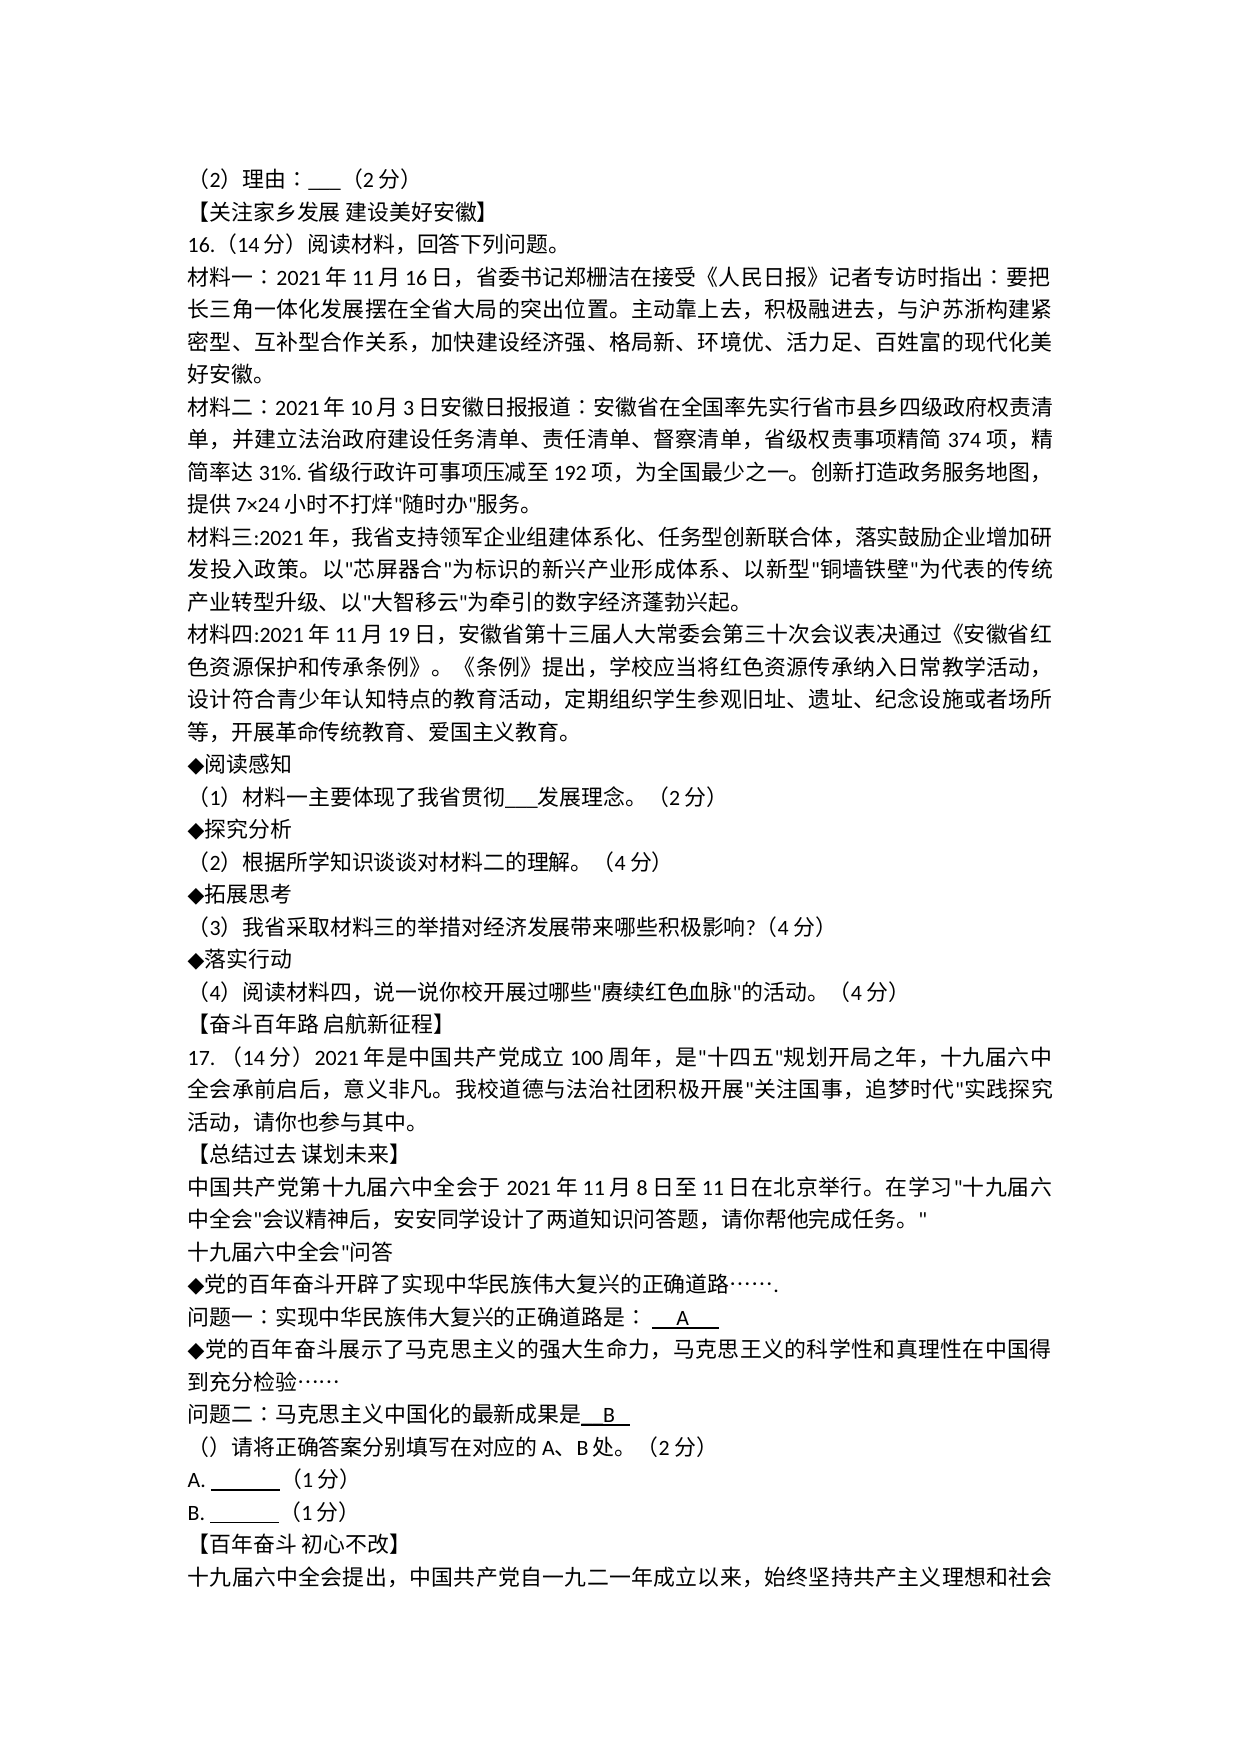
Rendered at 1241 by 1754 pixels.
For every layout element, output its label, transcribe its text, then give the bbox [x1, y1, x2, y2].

text （）请将正确答案分别填写在对应的A、B处。（2分） [187, 1429, 1053, 1462]
text 【总结过去 谋划未来】 [187, 1137, 1053, 1169]
text 材料一∶2021年11月16日，省委书记郑栅洁在接受《人民日报》记者专访时指出∶要把长三角一体化发展摆在全省大局的突出位置。主动靠上去，积极融进去，与沪苏浙构建紧密型、互补型合作关系，加快建设经济强、格局新、环境优、活力足、百姓富的现代化美好安徽。 [187, 259, 1053, 389]
text 【百年奋斗 初心不改】 [187, 1527, 1053, 1559]
text ◆拓展思考 [187, 877, 1053, 909]
text 问题二∶马克思主义中国化的最新成果是__B [187, 1397, 1053, 1429]
list （1分） [187, 1494, 1053, 1527]
text 16.（14分）阅读材料，回答下列问题。 [187, 227, 1053, 259]
text ◆阅读感知 [187, 747, 1053, 779]
text 材料二∶2021年10月3日安徽日报报道∶安徽省在全国率先实行省市县乡四级政府权责清单，并建立法治政府建设任务清单、责任清单、督察清单，省级权责事项精简 374 项，精简率达 31%. 省级行政许可事项压减至192项，为全国最少之一。创新打造政务服务地图，提供7×24小时不打烊"随时办"服务。 [187, 389, 1053, 519]
list 阅读材料四，说一说你校开展过哪些"赓续红色血脉"的活动。（4分） [187, 974, 1053, 1007]
list （14分）2021年是中国共产党成立100周年，是"十四五"规划开局之年，十九届六中全会承前启后，意义非凡。我校道德与法治社团积极开展"关注国事，追梦时代"实践探究活动，请你也参与其中。 [187, 1039, 1053, 1137]
text 材料三:2021年，我省支持领军企业组建体系化、任务型创新联合体，落实鼓励企业增加研发投入政策。以"芯屏器合"为标识的新兴产业形成体系、以新型"铜墙铁壁"为代表的传统产业转型升级、以"大智移云"为牵引的数字经济蓬勃兴起。 [187, 519, 1053, 617]
list （1分） [187, 1462, 1053, 1494]
text 【关注家乡发展 建设美好安徽】 [187, 194, 1053, 227]
list 我省采取材料三的举措对经济发展带来哪些积极影响?（4 分） [187, 909, 1053, 942]
text 十九届六中全会"问答 [187, 1234, 1053, 1267]
text ◆党的百年奋斗开辟了实现中华民族伟大复兴的正确道路……. [187, 1267, 1053, 1299]
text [187, 1559, 1053, 1592]
text 【奋斗百年路 启航新征程】 [187, 1007, 1053, 1039]
text ◆探究分析 [187, 812, 1053, 844]
text （2）理由∶___（2分） [187, 162, 1053, 194]
list 根据所学知识谈谈对材料二的理解。（4分） [187, 844, 1053, 877]
text 中国共产党第十九届六中全会于2021年11月8日至11日在北京举行。在学习"十九届六中全会"会议精神后，安安同学设计了两道知识问答题，请你帮他完成任务。" [187, 1169, 1053, 1234]
text 材料四:2021年11月19日，安徽省第十三届人大常委会第三十次会议表决通过《安徽省红色资源保护和传承条例》。《条例》提出，学校应当将红色资源传承纳入日常教学活动，设计符合青少年认知特点的教育活动，定期组织学生参观旧址、遗址、纪念设施或者场所等，开展革命传统教育、爱国主义教育。 [187, 617, 1053, 747]
text ◆落实行动 [187, 942, 1053, 974]
text ◆党的百年奋斗展示了马克思主义的强大生命力，马克思王义的科学性和真理性在中国得到充分检验…… [187, 1332, 1053, 1397]
text 问题一∶实现中华民族伟大复兴的正确道路是∶ A [187, 1299, 1053, 1332]
list 材料一主要体现了我省贯彻___发展理念。（2分） [187, 779, 1053, 812]
